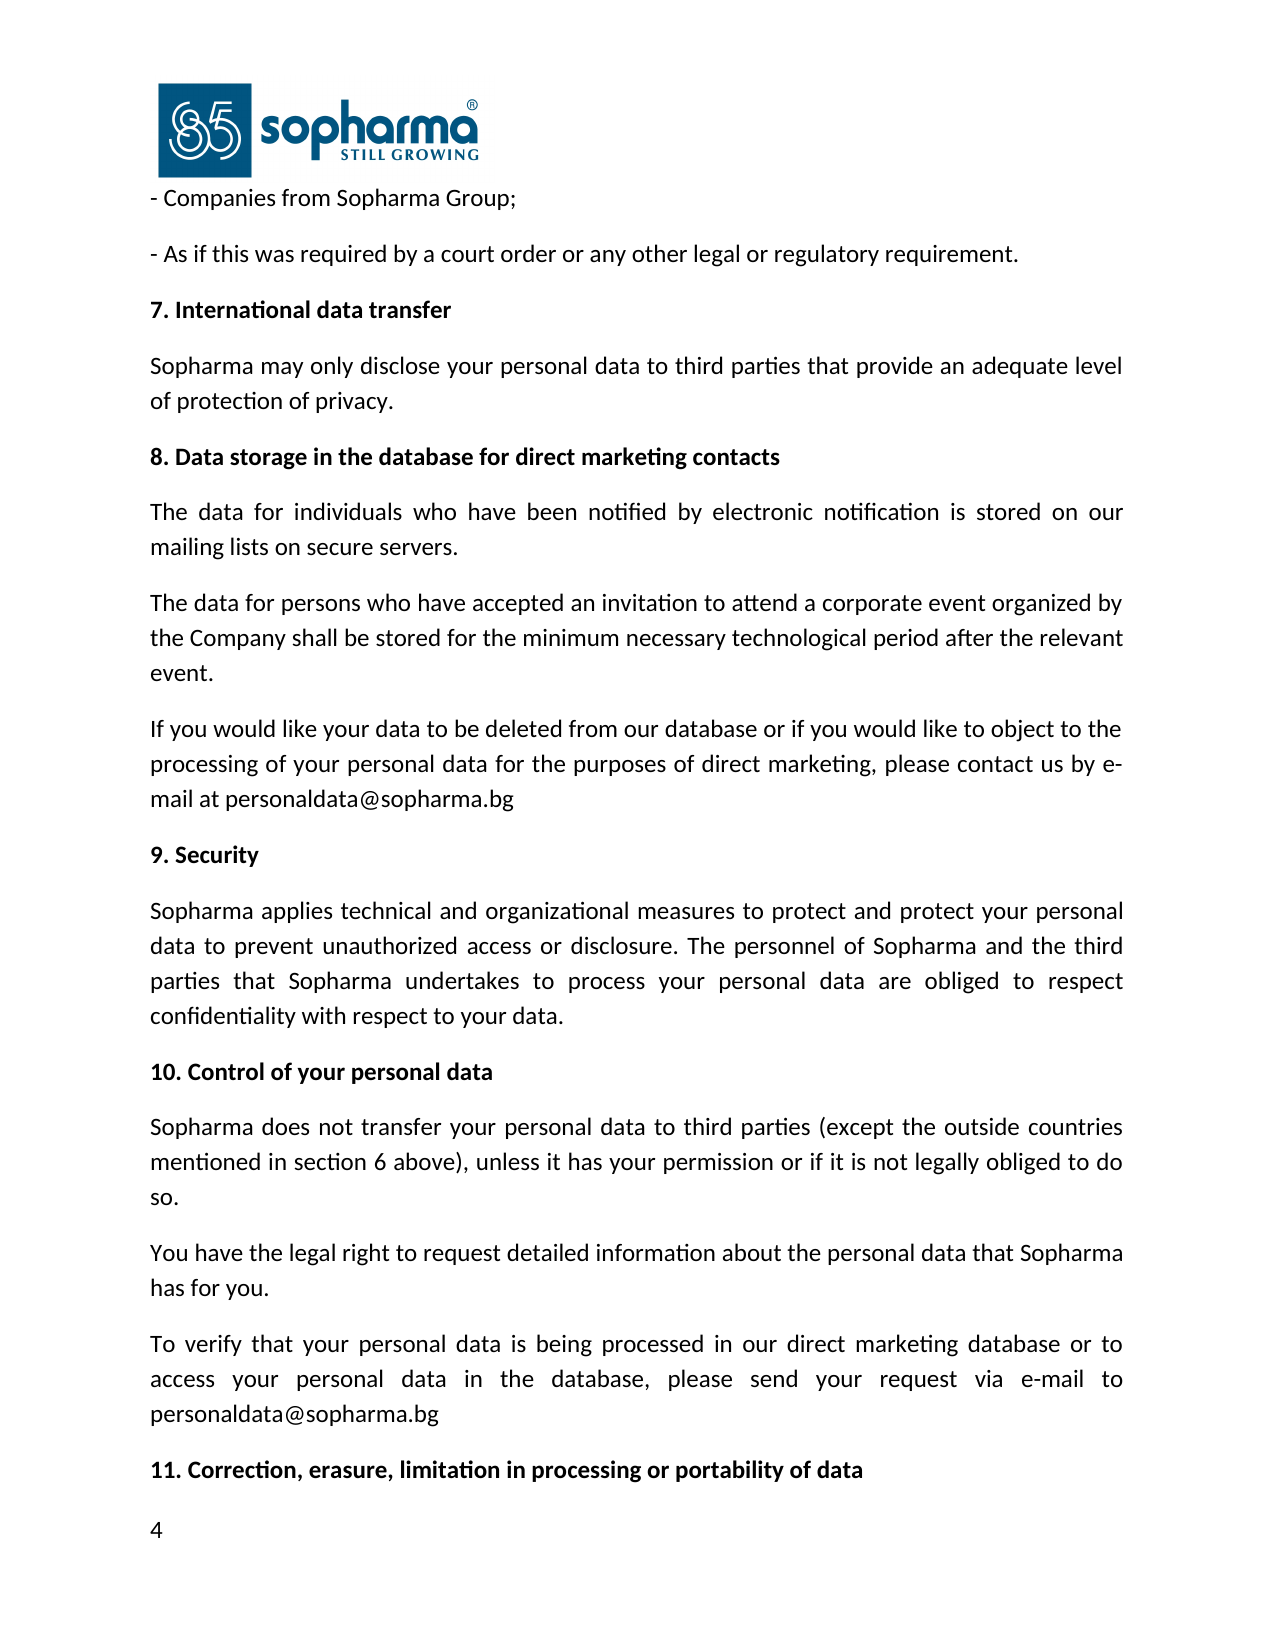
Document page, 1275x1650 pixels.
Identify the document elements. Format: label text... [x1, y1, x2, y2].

picture [150, 75, 495, 183]
text - As if this was required by a court order or any other legal or regulatory requirement. [150, 238, 1125, 269]
text 7. International data transfer [150, 294, 1125, 324]
text The data for individuals who have been notified by electronic notification is stored on our mailing lists on secure servers. [150, 497, 1125, 562]
text Sopharma may only disclose your personal data to third parties that provide an adequate level of protection of privacy. [150, 350, 1125, 415]
text If you would like your data to be deleted from our database or if you would like to object to the processing of your personal data for the purposes of direct marketing, please contact us by e-mail at personaldata@sopharma.bg [150, 713, 1125, 814]
text 9. Security [150, 839, 1125, 869]
text 10. Control of your personal data [150, 1056, 1125, 1086]
text 11. Correction, erasure, limitation in processing or portability of data [150, 1454, 1125, 1484]
text You have the legal right to request detailed information about the personal data that Sopharma has for you. [150, 1237, 1125, 1303]
text 8. Data storage in the database for direct marketing contacts [150, 441, 1125, 471]
text The data for persons who have accepted an invitation to attend a corporate event organized by the Company shall be stored for the minimum necessary technological period after the relevant event. [150, 587, 1125, 688]
text Sopharma does not transfer your personal data to third parties (except the outside countries mentioned in section 6 above), unless it has your permission or if it is not legally obliged to do so. [150, 1112, 1125, 1212]
text Sopharma applies technical and organizational measures to protect and protect your personal data to prevent unauthorized access or disclosure. The personnel of Sopharma and the third parties that Sopharma undertakes to process your personal data are obliged to respect confidentiality with respect to your data. [150, 895, 1125, 1030]
text - Companies from Sopharma Group; [150, 182, 1125, 213]
text To verify that your personal data is being processed in our direct marketing database or to access your personal data in the database, please send your request via e-mail to personaldata@sopharma.bg [150, 1328, 1125, 1429]
